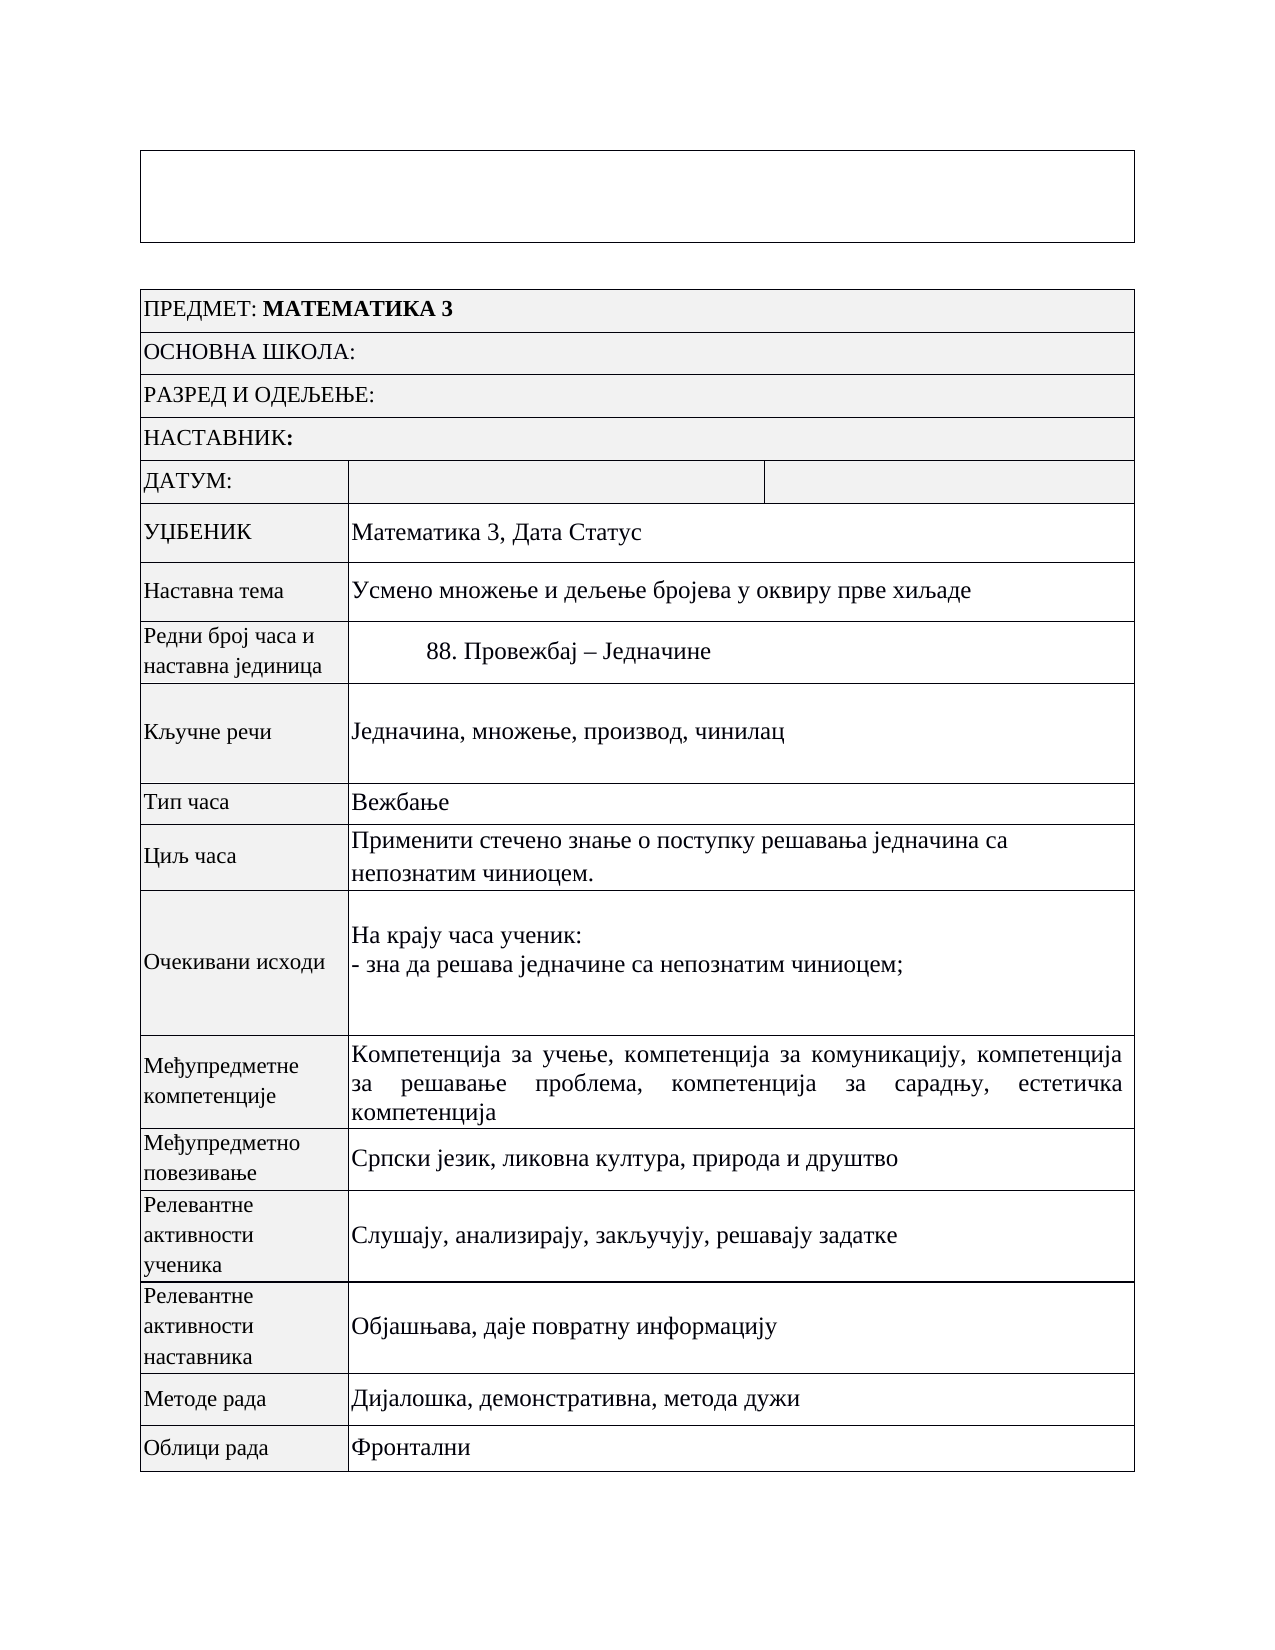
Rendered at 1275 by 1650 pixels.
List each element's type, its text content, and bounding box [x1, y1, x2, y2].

table_cell Међупредметно повезивање [141, 1129, 348, 1190]
table_cell Тип часа [141, 784, 348, 824]
table_cell Слушају, анализирају, закључују, решавају задатке [349, 1191, 1134, 1281]
table_cell Једначина, множење, производ, чинилац [349, 684, 1134, 782]
table_cell Очекивани исходи [141, 891, 348, 1035]
table_cell Релевантне активности наставника [141, 1283, 348, 1373]
table_cell Објашњава, даје повратну информацију [349, 1283, 1134, 1373]
table_cell Дијалошка, демонстративна, метода дужи [349, 1374, 1134, 1425]
table_cell Редни број часа и наставна јединица [141, 622, 348, 682]
table_cell Методе рада [141, 1374, 348, 1425]
table_cell Компетенција за учење, компетенција за комуникацију, компетенција за решавање проблема, компетенција за сарадњу, естетичка компетенција [349, 1036, 1134, 1128]
table_cell УЏБЕНИК [141, 504, 348, 562]
table_header ПРЕДМЕТ: МАТЕМАТИКА 3 [141, 290, 1134, 332]
table_cell Циљ часа [141, 825, 348, 890]
table_cell [141, 151, 1134, 242]
table_cell Међупредметне компетенције [141, 1036, 348, 1128]
table_cell На крају часа ученик: - зна да решава једначине са непознатим чиниоцем; [349, 891, 1134, 1035]
table_cell Релевантне активности ученика [141, 1191, 348, 1281]
table_cell НАСТАВНИК: [141, 418, 1134, 460]
table_cell Облици рада [141, 1426, 348, 1471]
table_cell Mатематика 3, Дата Статус [349, 504, 1134, 562]
table_cell Српски језик, ликовна култура, природа и друштво [349, 1129, 1134, 1190]
table_cell [765, 461, 1134, 503]
table_cell Наставна тема [141, 563, 348, 621]
table_cell Применити стечено знање о поступку решавања једначина са непознатим чиниоцем. [349, 825, 1134, 890]
table_cell Кључне речи [141, 684, 348, 782]
table_cell [349, 461, 764, 503]
table_cell Вежбање [349, 784, 1134, 824]
table_cell 88. Провежбај – Једначине [349, 622, 1134, 682]
table_cell Усмено множење и дељeње бројева у оквиру прве хиљаде [349, 563, 1134, 621]
table_cell Фронтални [349, 1426, 1134, 1471]
table_cell ОСНОВНА ШКОЛА: [141, 333, 1134, 374]
table_cell РАЗРЕД И ОДЕЉЕЊЕ: [141, 375, 1134, 417]
table_cell ДАТУМ: [141, 461, 348, 503]
